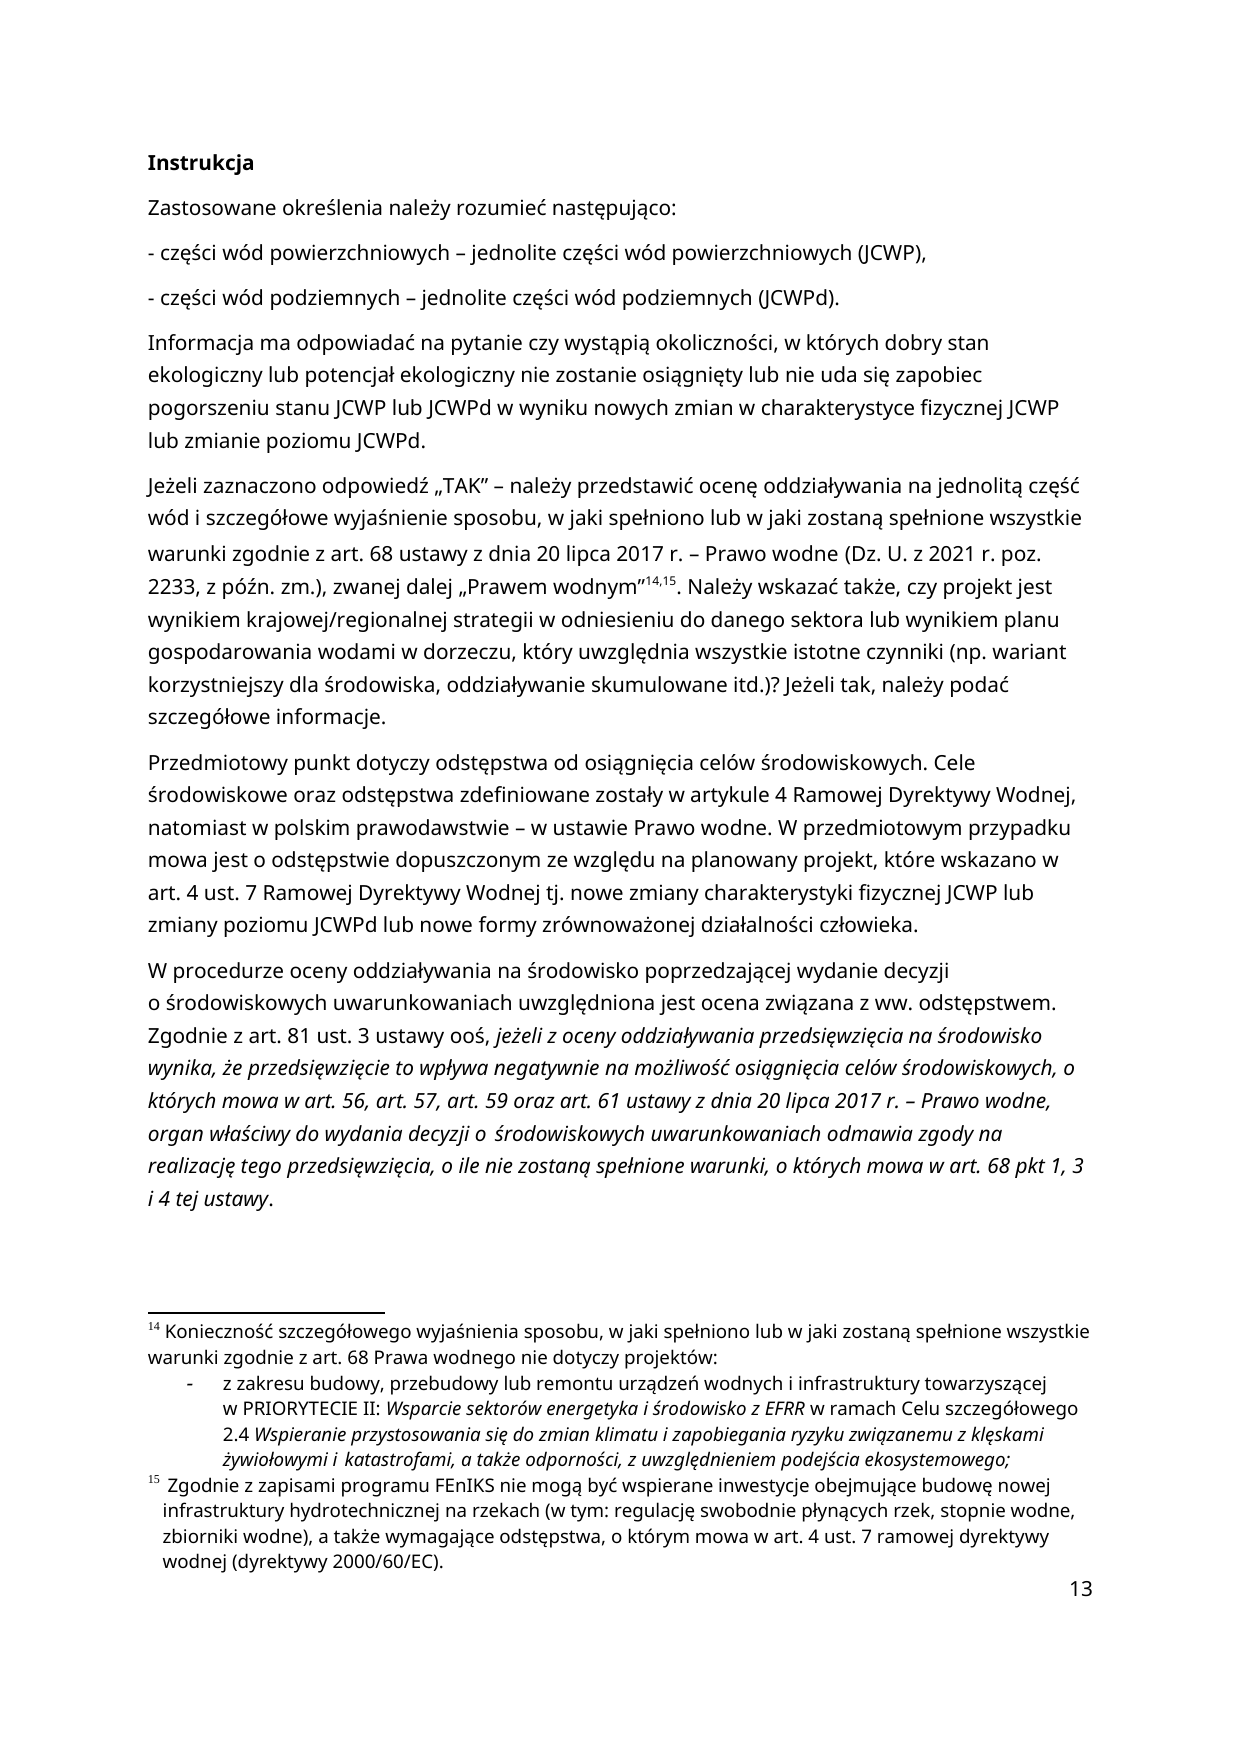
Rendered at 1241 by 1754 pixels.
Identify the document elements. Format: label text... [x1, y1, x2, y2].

text Informacja ma odpowiadać na pytanie czy wystąpią okoliczności, w których dobry stan ekologiczny lub potencjał ekologiczny nie zostanie osiągnięty lub nie uda się zapobiec pogorszeniu stanu JCWP lub JCWPd w wyniku nowych zmian w charakterystyce fizycznej JCWP lub zmianie poziomu JCWPd. [148, 328, 1093, 454]
text Instrukcja [148, 148, 1093, 176]
text Jeżeli zaznaczono odpowiedź „TAK” – należy przedstawić ocenę oddziaływania na jednolitą część wód i szczegółowe wyjaśnienie sposobu, w jaki spełniono lub w jaki zostaną spełnione wszystkie warunki zgodnie z art. 68 ustawy z dnia 20 lipca 2017 r. – Prawo wodne (Dz. U. z 2021 r. poz. 2233, z późn. zm.), zwanej dalej „Prawem wodnym”,. Należy wskazać także, czy projekt jest wynikiem krajowej/regionalnej strategii w odniesieniu do danego sektora lub wynikiem planu gospodarowania wodami w dorzeczu, który uwzględnia wszystkie istotne czynniki (np. wariant korzystniejszy dla środowiska, oddziaływanie skumulowane itd.)? Jeżeli tak, należy podać szczegółowe informacje. [148, 471, 1093, 731]
text W procedurze oceny oddziaływania na środowisko poprzedzającej wydanie decyzji o środowiskowych uwarunkowaniach uwzględniona jest ocena związana z ww. odstępstwem. Zgodnie z art. 81 ust. 3 ustawy ooś, jeżeli z oceny oddziaływania przedsięwzięcia na środowisko wynika, że przedsięwzięcie to wpływa negatywnie na możliwość osiągnięcia celów środowiskowych, o których mowa w art. 56, art. 57, art. 59 oraz art. 61 ustawy z dnia 20 lipca 2017 r. – Prawo wodne, organ właściwy do wydania decyzji o środowiskowych uwarunkowaniach odmawia zgody na realizację tego przedsięwzięcia, o ile nie zostaną spełnione warunki, o których mowa w art. 68 pkt 1, 3 i 4 tej ustawy. [148, 956, 1093, 1212]
text - części wód podziemnych – jednolite części wód podziemnych (JCWPd). [148, 283, 1093, 311]
text Zastosowane określenia należy rozumieć następująco: [148, 193, 1093, 221]
text - części wód powierzchniowych – jednolite części wód powierzchniowych (JCWP), [148, 238, 1093, 266]
text Przedmiotowy punkt dotyczy odstępstwa od osiągnięcia celów środowiskowych. Cele środowiskowe oraz odstępstwa zdefiniowane zostały w artykule 4 Ramowej Dyrektywy Wodnej, natomiast w polskim prawodawstwie – w ustawie Prawo wodne. W przedmiotowym przypadku mowa jest o odstępstwie dopuszczonym ze względu na planowany projekt, które wskazano w art. 4 ust. 7 Ramowej Dyrektywy Wodnej tj. nowe zmiany charakterystyki fizycznej JCWP lub zmiany poziomu JCWPd lub nowe formy zrównoważonej działalności człowieka. [148, 748, 1093, 939]
